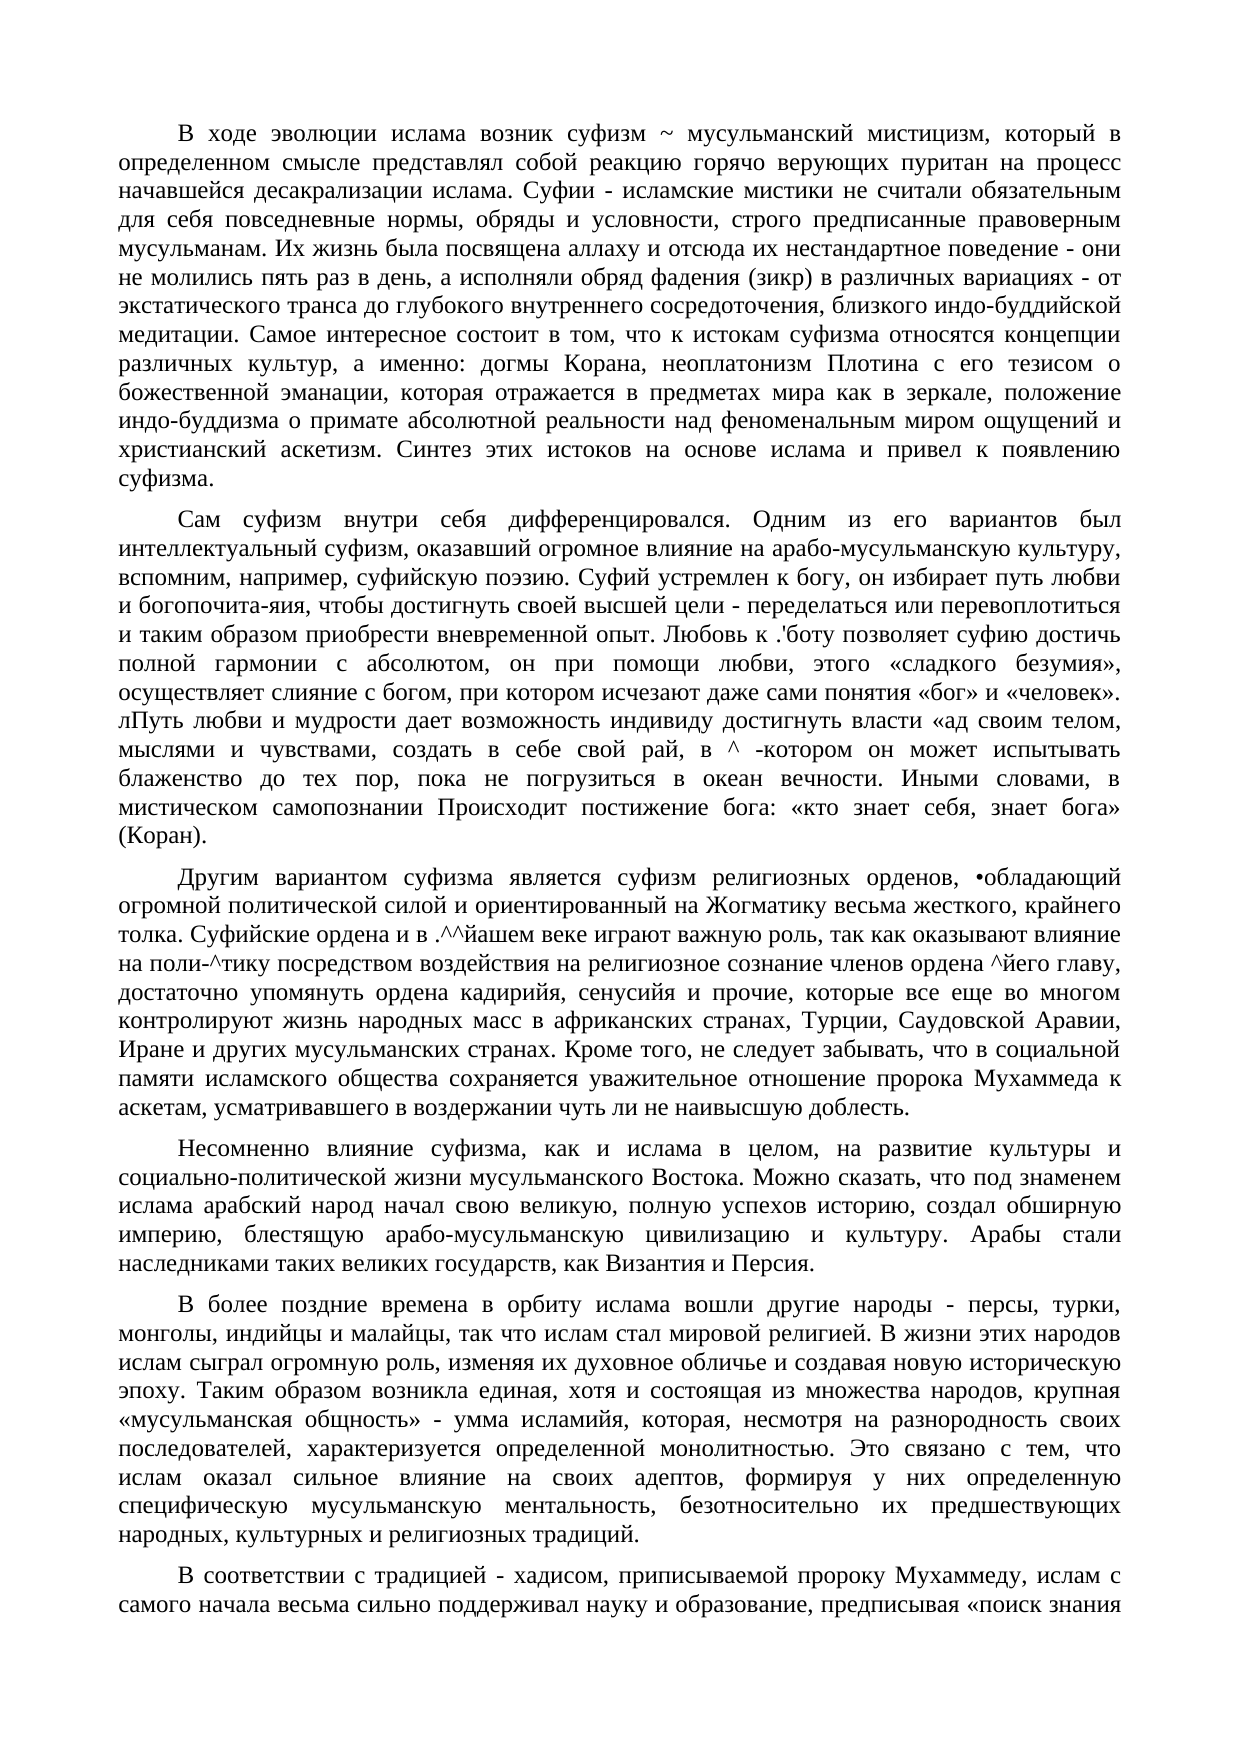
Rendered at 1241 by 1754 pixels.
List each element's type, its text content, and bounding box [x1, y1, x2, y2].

text Другим вариантом суфизма является суфизм религиозных орденов, •обладающий огромной политической силой и ориентированный на Жогматику весьма жесткого, крайнего толка. Суфийские ордена и в .^^йашем веке играют важную роль, так как оказывают влияние на поли-^тику посредством воздействия на религиозное сознание членов ордена ^йего главу, достаточно упомянуть ордена кадирийя, сенусийя и прочие, которые все еще во многом контролируют жизнь народных масс в африканских странах, Турции, Саудовской Аравии, Иране и других мусульманских странах. Кроме того, не следует забывать, что в социальной памяти исламского общества сохраняется уважительное отношение пророка Мухаммеда к аскетам, усматривавшего в воздержании чуть ли не наивысшую доблесть. [118, 862, 1122, 1121]
text Сам суфизм внутри себя дифференцировался. Одним из его вариантов был интеллектуальный суфизм, оказавший огромное влияние на арабо-мусульманскую культуру, вспомним, например, суфийскую поэзию. Суфий устремлен к богу, он избирает путь любви и богопочита-яия, чтобы достигнуть своей высшей цели - переделаться или перевоплотиться и таким образом приобрести вневременной опыт. Любовь к .'боту позволяет суфию достичь полной гармонии с абсолютом, он при помощи любви, этого «сладкого безумия», осуществляет слияние с богом, при котором исчезают даже сами понятия «бог» и «человек». лПуть любви и мудрости дает возможность индивиду достигнуть власти «ад своим телом, мыслями и чувствами, создать в себе свой рай, в ^ -котором он может испытывать блаженство до тех пор, пока не погрузиться в океан вечности. Иными словами, в мистическом самопознании Происходит постижение бога: «кто знает себя, знает бога» (Коран). [118, 504, 1122, 849]
text Несомненно влияние суфизма, как и ислама в целом, на развитие культуры и социально-политической жизни мусульманского Востока. Можно сказать, что под знаменем ислама арабский народ начал свою великую, полную успехов историю, создал обширную империю, блестящую арабо-мусульманскую цивилизацию и культуру. Арабы стали наследниками таких великих государств, как Византия и Персия. [118, 1133, 1122, 1277]
text В более поздние времена в орбиту ислама вошли другие народы - персы, турки, монголы, индийцы и малайцы, так что ислам стал мировой религией. В жизни этих народов ислам сыграл огромную роль, изменяя их духовное обличье и создавая новую историческую эпоху. Таким образом возникла единая, хотя и состоящая из множества народов, крупная «мусульманская общность» - умма исламийя, которая, несмотря на разнородность своих последователей, характеризуется определенной монолитностью. Это связано с тем, что ислам оказал сильное влияние на своих адептов, формируя у них определенную специфическую мусульманскую ментальность, безотносительно их предшествующих народных, культурных и религиозных традиций. [118, 1289, 1122, 1548]
text В ходе эволюции ислама возник суфизм ~ мусульманский мистицизм, который в определенном смысле представлял собой реакцию горячо верующих пуритан на процесс начавшейся десакрализации ислама. Суфии - исламские мистики не считали обязательным для себя повседневные нормы, обряды и условности, строго предписанные правоверным мусульманам. Их жизнь была посвящена аллаху и отсюда их нестандартное поведение - они не молились пять раз в день, а исполняли обряд фадения (зикр) в различных вариациях - от экстатического транса до глубокого внутреннего сосредоточения, близкого индо-буддийской медитации. Самое интересное состоит в том, что к истокам суфизма относятся концепции различных культур, а именно: догмы Корана, неоплатонизм Плотина с его тезисом о божественной эманации, которая отражается в предметах мира как в зеркале, положение индо-буддизма о примате абсолютной реальности над феноменальным миром ощущений и христианский аскетизм. Синтез этих истоков на основе ислама и привел к появлению суфизма. [118, 118, 1122, 492]
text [118, 1561, 1122, 1618]
